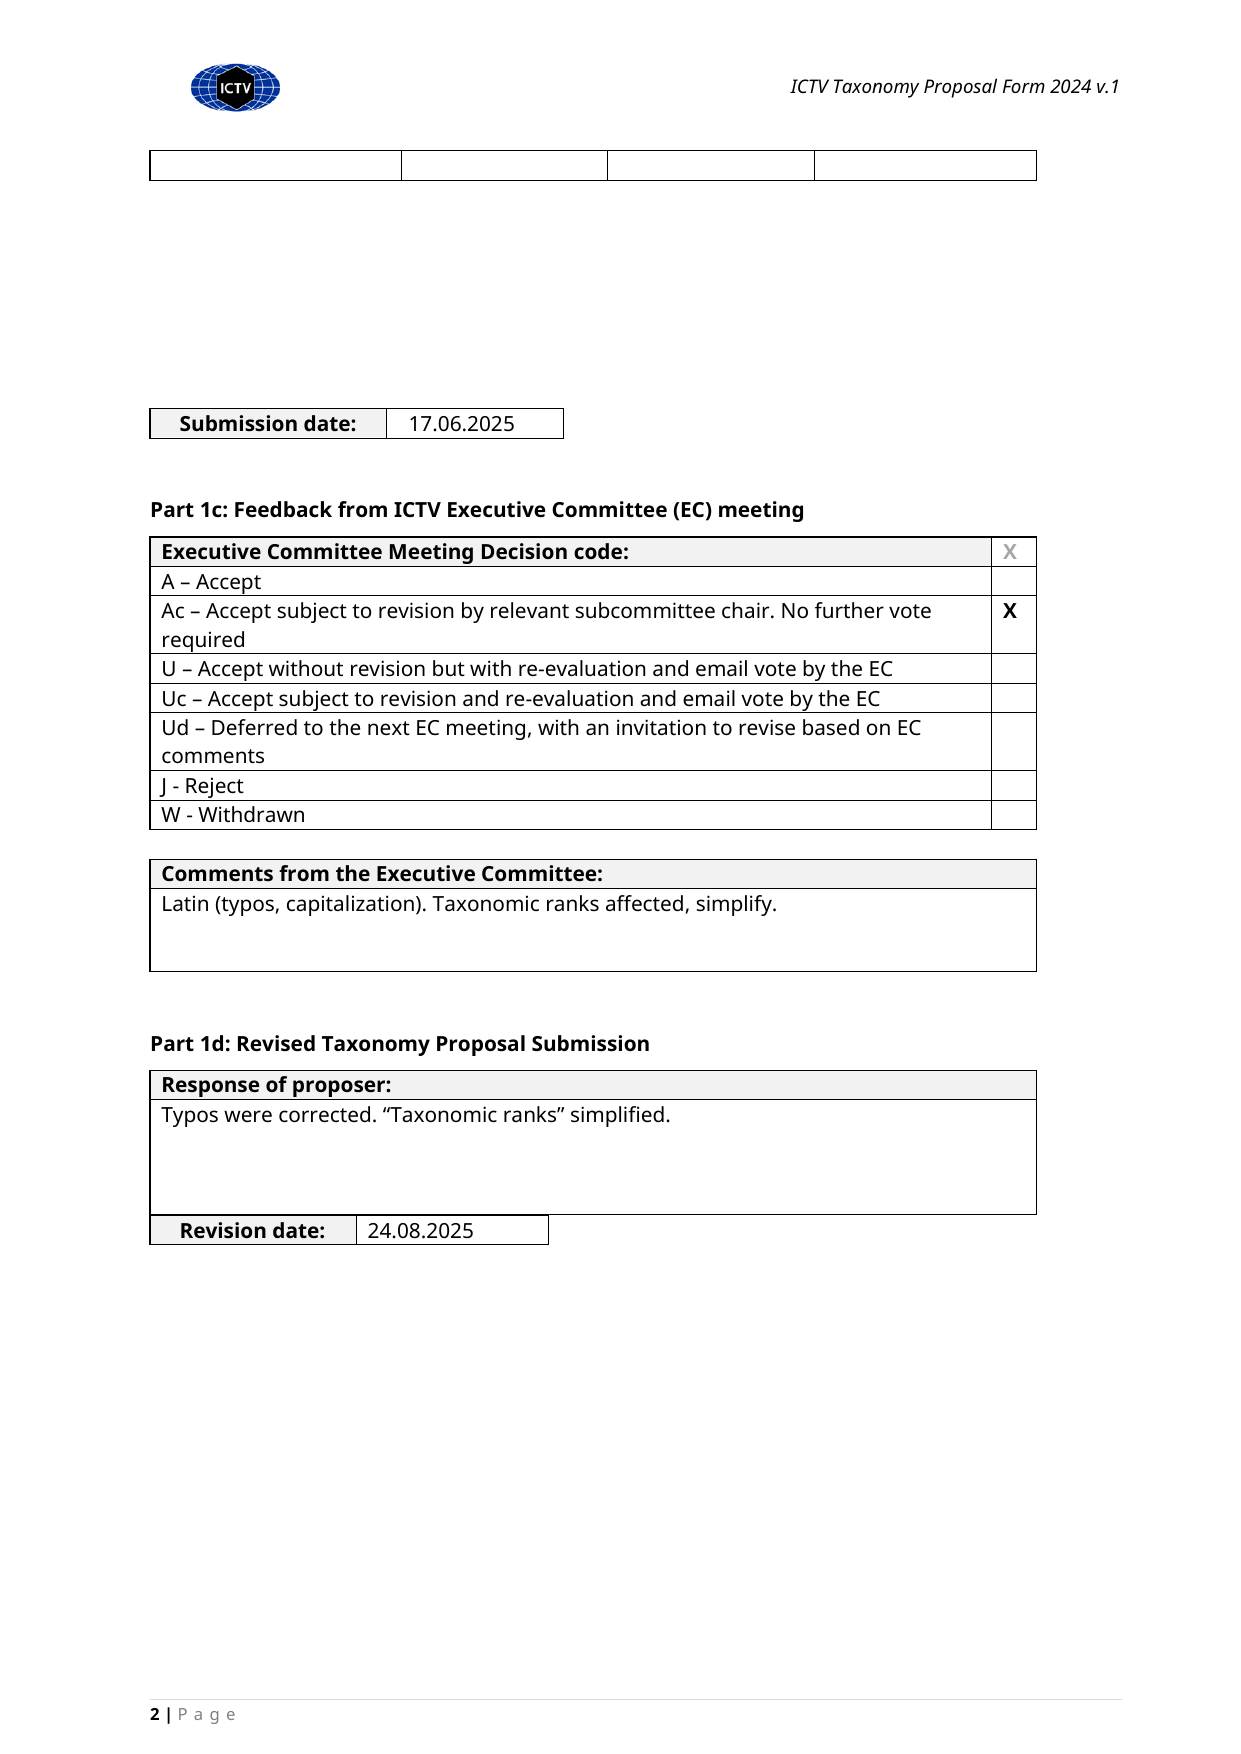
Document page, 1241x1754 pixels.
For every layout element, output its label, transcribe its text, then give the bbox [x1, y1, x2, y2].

table_header 24.08.2025 [357, 1216, 548, 1244]
table_header 17.06.2025 [387, 409, 563, 437]
table_header X [992, 538, 1036, 566]
table_header Response of proposer: [151, 1071, 1036, 1099]
table_cell Ac – Accept subject to revision by relevant subcommittee chair. No further vote required [151, 596, 991, 653]
table_cell [992, 713, 1036, 770]
text Part 1c: Feedback from ICTV Executive Committee (EC) meeting [150, 495, 1036, 524]
table_cell Ud – Deferred to the next EC meeting, with an invitation to revise based on EC comments [151, 713, 991, 770]
table_cell [992, 801, 1036, 829]
table_cell [402, 151, 607, 179]
table_cell [992, 684, 1036, 712]
table_cell U – Accept without revision but with re-evaluation and email vote by the EC [151, 654, 991, 683]
table_cell Uc – Accept subject to revision and re-evaluation and email vote by the EC [151, 684, 991, 712]
table_cell A – Accept [151, 567, 991, 595]
table_header Submission date: [151, 409, 386, 437]
table_cell W - Withdrawn [151, 801, 991, 829]
table_cell [992, 567, 1036, 595]
text Part 1d: Revised Taxonomy Proposal Submission [150, 1029, 1122, 1057]
picture [190, 56, 282, 113]
table_header Revision date: [151, 1216, 356, 1244]
table_cell [992, 771, 1036, 799]
table_cell X [992, 596, 1036, 653]
table_cell Latin (typos, capitalization). Taxonomic ranks affected, simplify. [151, 889, 1036, 971]
table_header Comments from the Executive Committee: [151, 860, 1036, 888]
table_cell [992, 654, 1036, 683]
table_cell [608, 151, 814, 179]
table_cell Typos were corrected. “Taxonomic ranks” simplified. [151, 1100, 1036, 1214]
table_cell J - Reject [151, 771, 991, 799]
table_cell [151, 151, 401, 179]
table_cell [815, 151, 1036, 179]
table_header Executive Committee Meeting Decision code: [151, 538, 991, 566]
